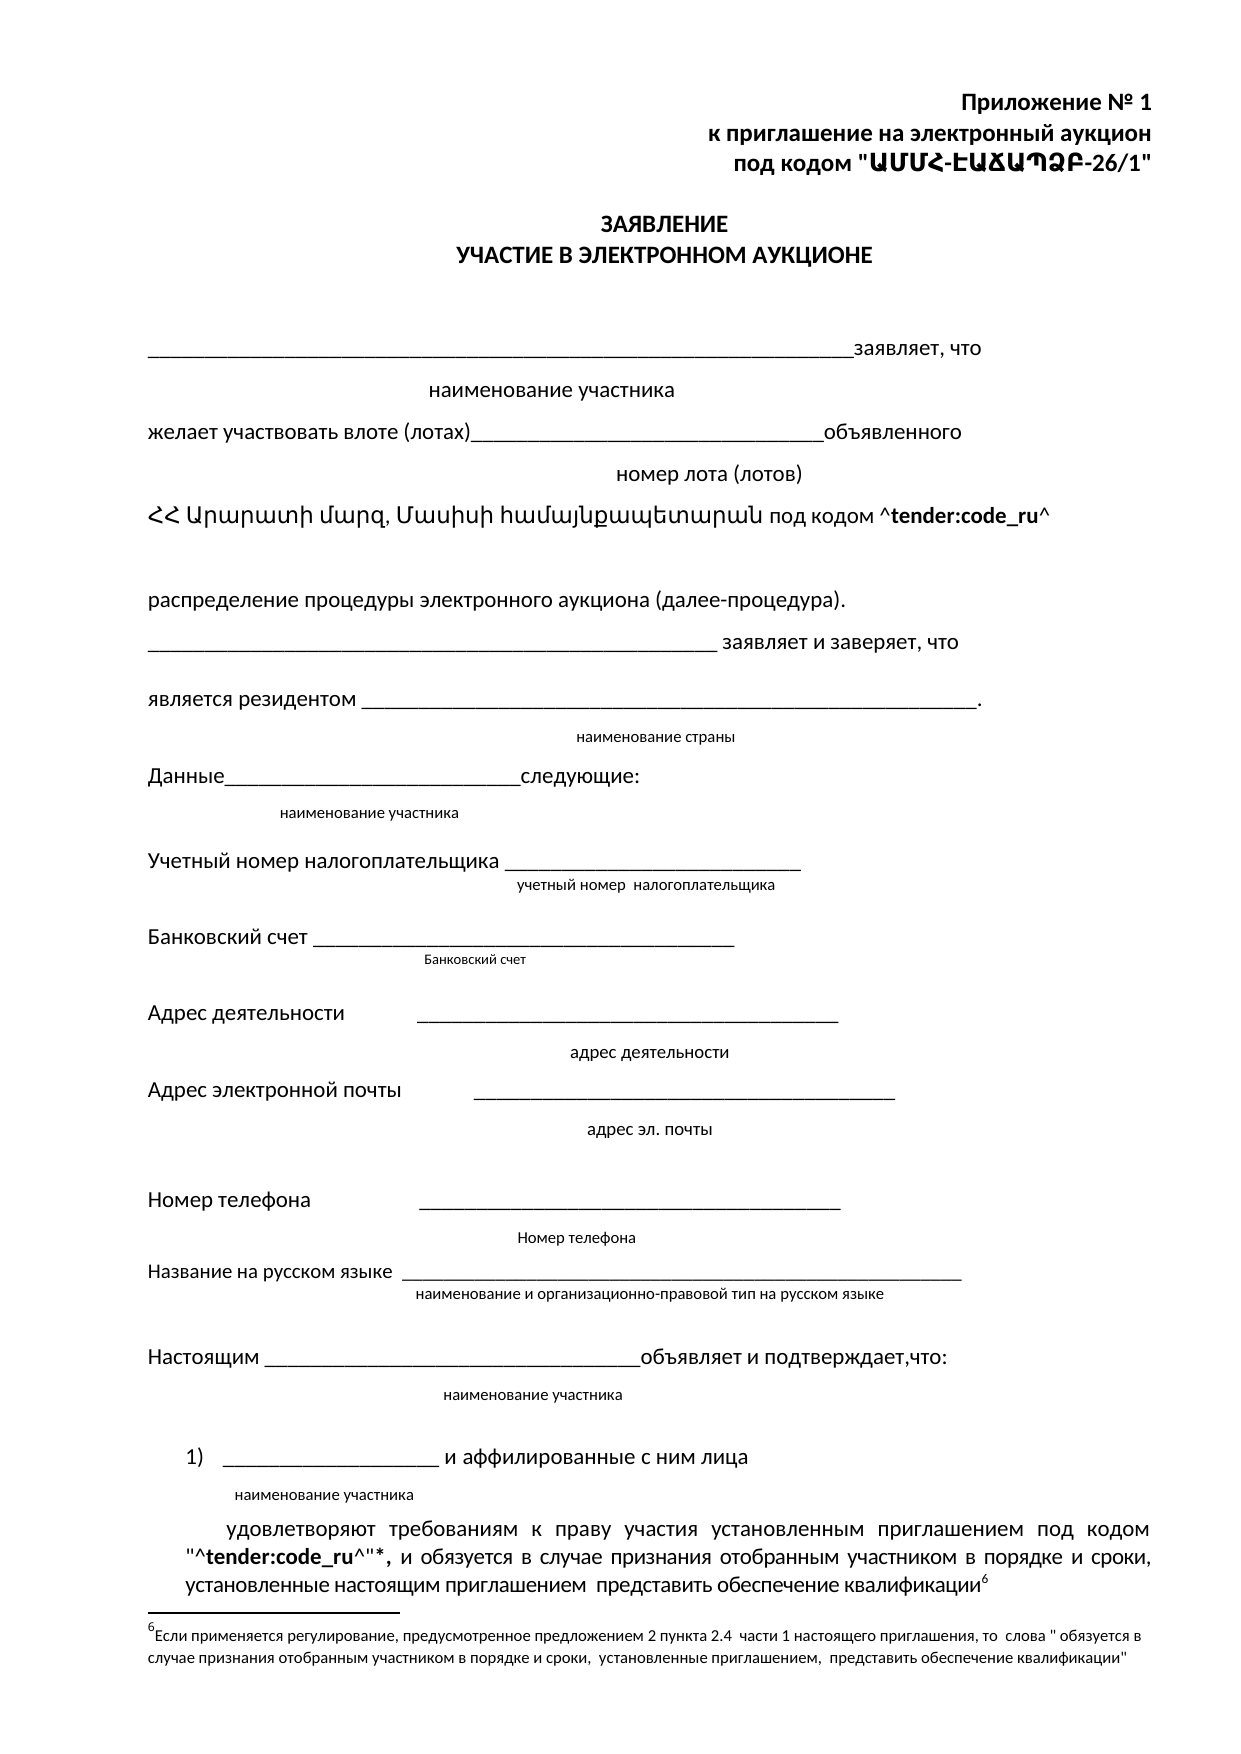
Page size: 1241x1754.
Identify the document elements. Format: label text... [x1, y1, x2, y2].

text под кодом "ԱՄՄՀ-ԷԱՃԱՊՁԲ-26/1" [177, 147, 1152, 178]
text удовлетворяют требованиям к праву участия установленным приглашением под кодом "^tender:code_ru^"*, и обязуется в случае признания отобранным участником в порядке и сроки, установленные настоящим приглашением представить обеспечение квалификации [185, 1514, 1152, 1598]
text учетный номер налогоплательщика [148, 874, 1152, 894]
text __________________________________________________ заявляет и заверяет, что [148, 627, 1152, 655]
text Настоящим _________________________________объявляет и подтверждает,что: [148, 1342, 1152, 1370]
text является резидентом ______________________________________________________. [148, 684, 1152, 713]
text УЧАСТИЕ В ЭЛЕКТРОННОМ АУКЦИОНЕ [177, 239, 1152, 269]
text Название на русском языке ______________________________________________________ [148, 1258, 1152, 1283]
text наименование участника [428, 375, 1152, 403]
text Номер телефона [517, 1227, 1152, 1248]
text наименование и организационно-правовой тип на русском языке [148, 1283, 1152, 1304]
text Адрес деятельности _____________________________________ [148, 998, 1152, 1026]
text ЗАЯВЛЕНИЕ [177, 208, 1152, 239]
text Учетный номер налогоплательщика __________________________ [148, 846, 1152, 874]
text распределение процедуры электронного аукциона (далее-процедура). [148, 585, 1152, 613]
text желает участвовать влоте (лотах)_______________________________объявленного [148, 417, 1152, 445]
text Банковский счет _____________________________________ [148, 922, 1152, 950]
text наименование страны [576, 727, 1152, 747]
text ՀՀ Արարատի մարզ, Մասիսի համայնքապետարան под кодом ^tender:code_ru^ [148, 501, 1152, 529]
text Адрес электронной почты _____________________________________ [148, 1075, 1152, 1103]
text Данные__________________________следующие: [148, 761, 1152, 789]
text Номер телефона _____________________________________ [148, 1186, 1152, 1213]
text номер лота (лотов) [606, 459, 1152, 487]
text к приглашение на электронный аукцион [177, 117, 1152, 147]
text наименование участника [148, 803, 1152, 823]
text наименование участника [443, 1384, 1152, 1404]
text наименование участника [148, 1484, 1152, 1504]
text адрес деятельности [148, 1040, 1152, 1063]
list ___________________ и аффилированные с ним лица [185, 1442, 1152, 1470]
text ______________________________________________________________заявляет, что [148, 333, 1152, 361]
text Приложение № 1 [148, 86, 1152, 117]
text Банковский счет [148, 950, 1152, 968]
text адрес эл. почты [148, 1117, 1152, 1140]
